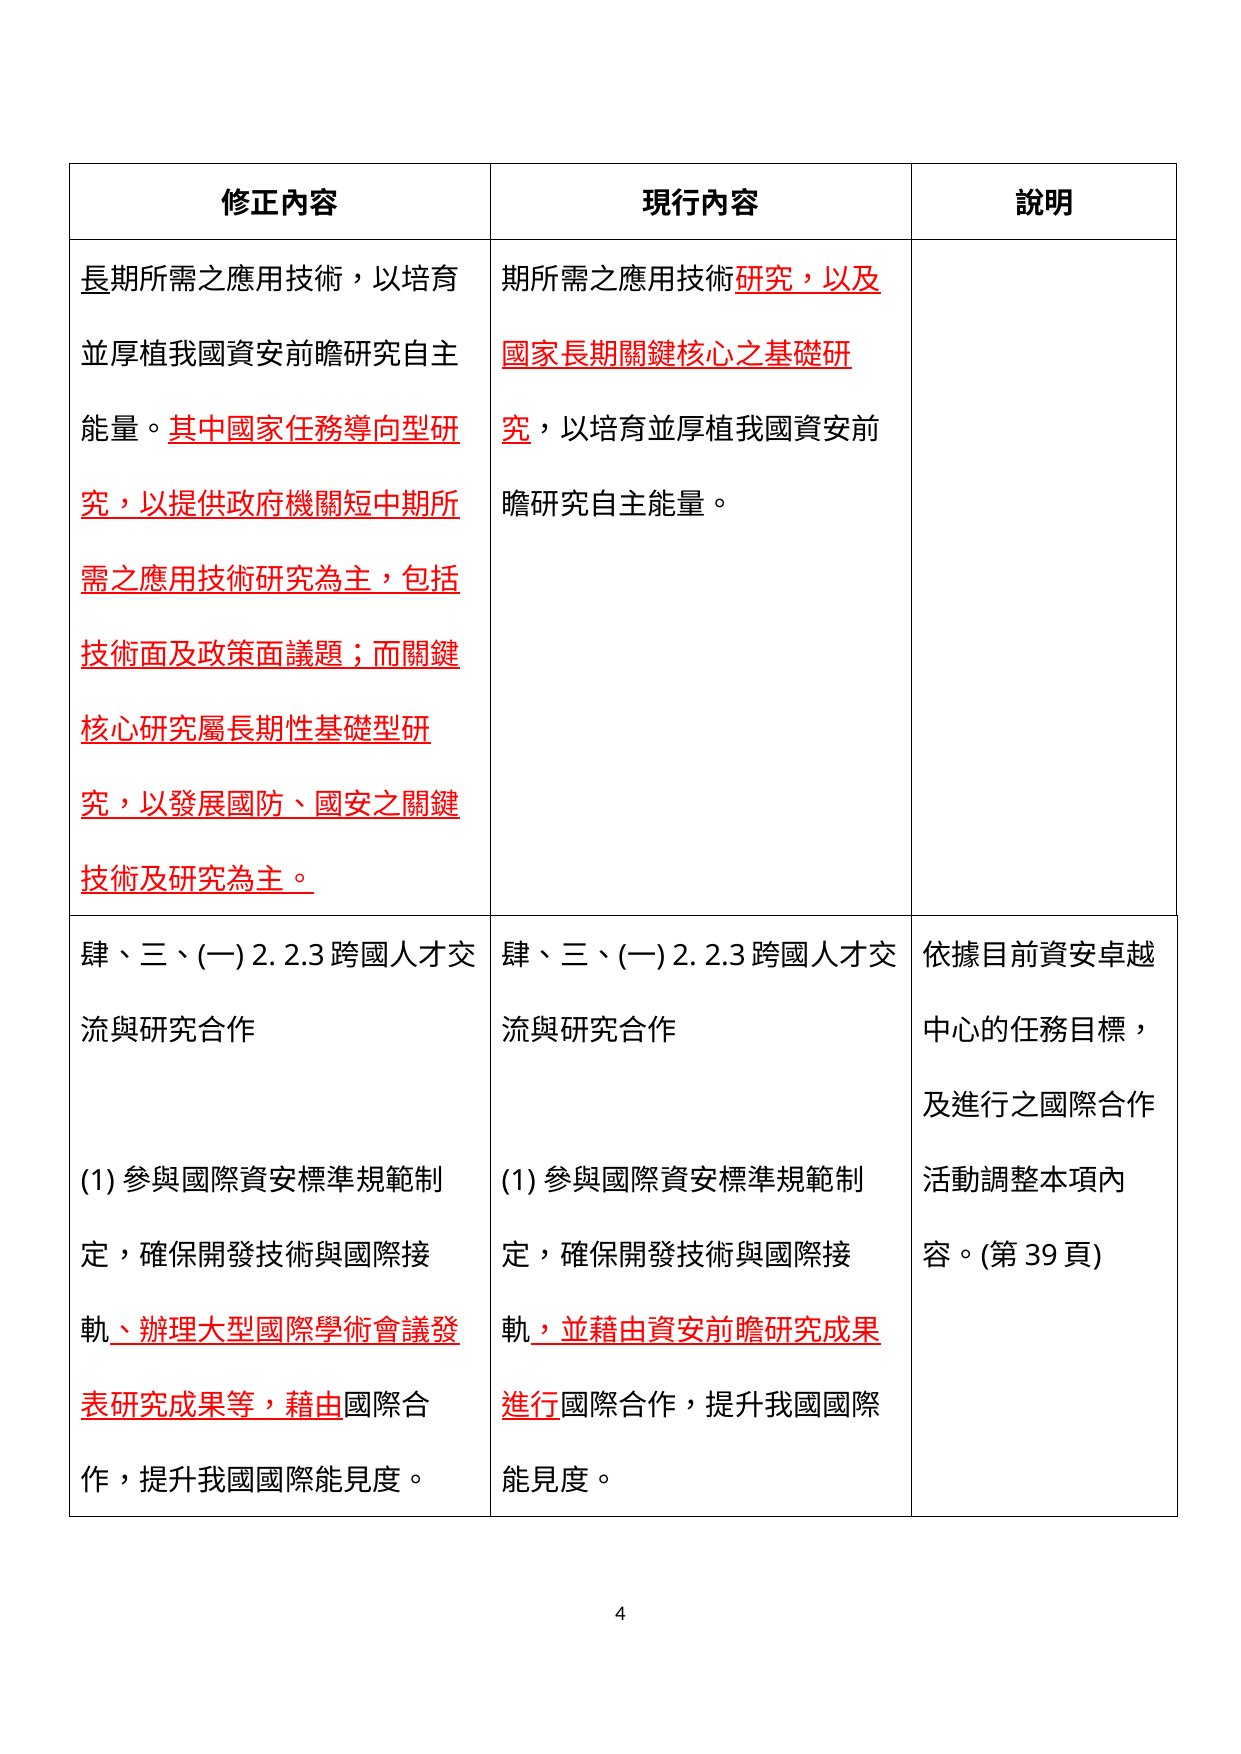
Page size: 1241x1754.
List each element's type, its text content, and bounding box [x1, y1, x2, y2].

table_header 現行內容 [491, 164, 911, 238]
table_header 說明 [912, 164, 1176, 238]
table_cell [70, 240, 490, 914]
table_cell 肆、三、(一) 2. 2.3跨國人才交流與研究合作 (1) 參與國際資安標準規範制定，確保開發技術與國際接軌，並藉由資安前瞻研究成果進行國際合作，提升我國國際能見度。 [491, 916, 911, 1516]
table_cell 依據目前資安卓越中心的任務目標，及進行之國際合作活動調整本項內容。(第39頁) [912, 916, 1177, 1516]
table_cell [912, 240, 1176, 914]
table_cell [491, 240, 911, 914]
table_cell 肆、三、(一) 2. 2.3跨國人才交流與研究合作 (1) 參與國際資安標準規範制定，確保開發技術與國際接軌、辦理大型國際學術會議發表研究成果等，藉由國際合作，提升我國國際能見度。 [70, 916, 490, 1516]
table_header 修正內容 [70, 164, 490, 238]
